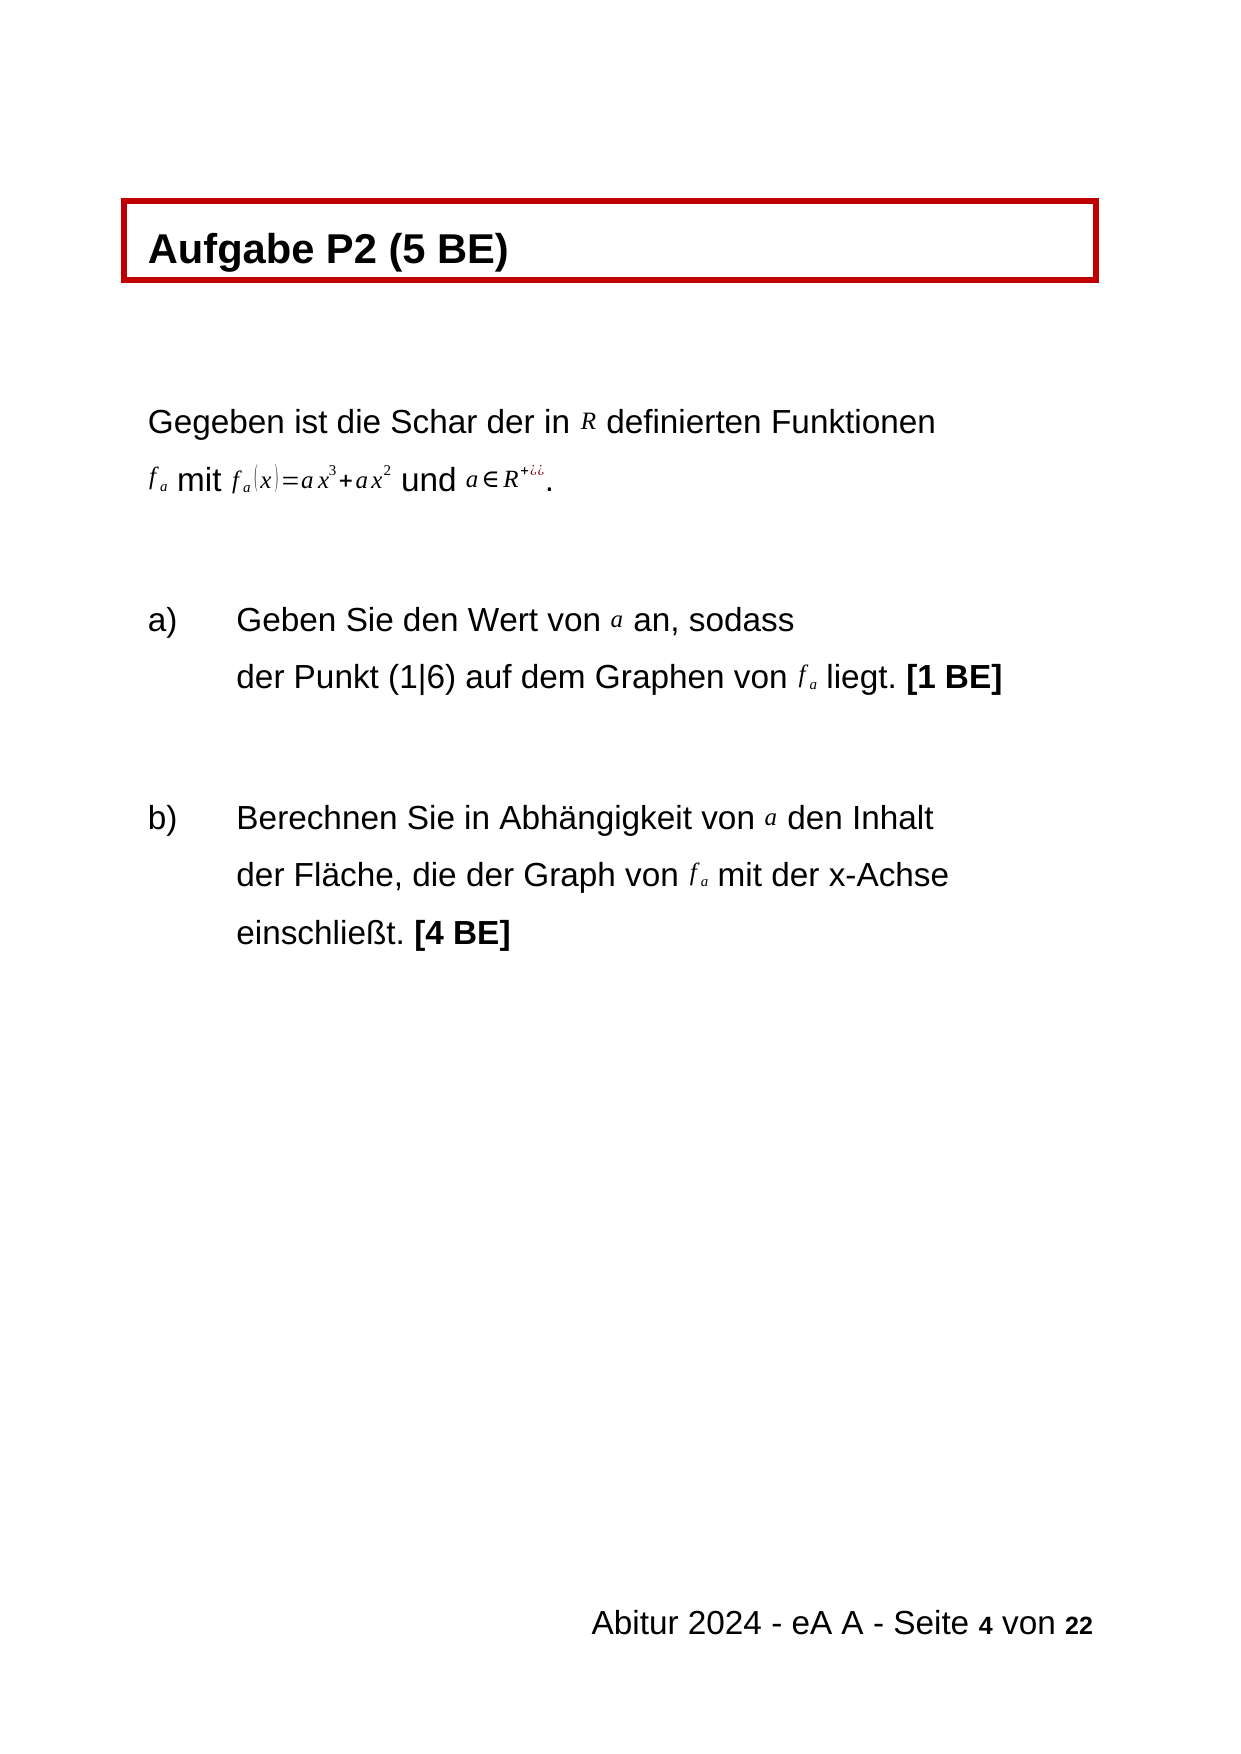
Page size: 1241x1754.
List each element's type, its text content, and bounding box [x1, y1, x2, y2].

list a) Geben Sie den Wert von an, sodass der Punkt (1|6) auf dem Graphen von liegt. [1 BE] [148, 600, 1093, 696]
list b) Berechnen Sie in Abhängigkeit von den Inhalt der Fläche, die der Graph von mit der x-Achse einschließt. [4 BE] [148, 798, 1093, 951]
subtitle Aufgabe P2 (5 BE) [127, 204, 1093, 277]
text Gegeben ist die Schar der in definierten Funktionen mit und . [148, 402, 1093, 498]
